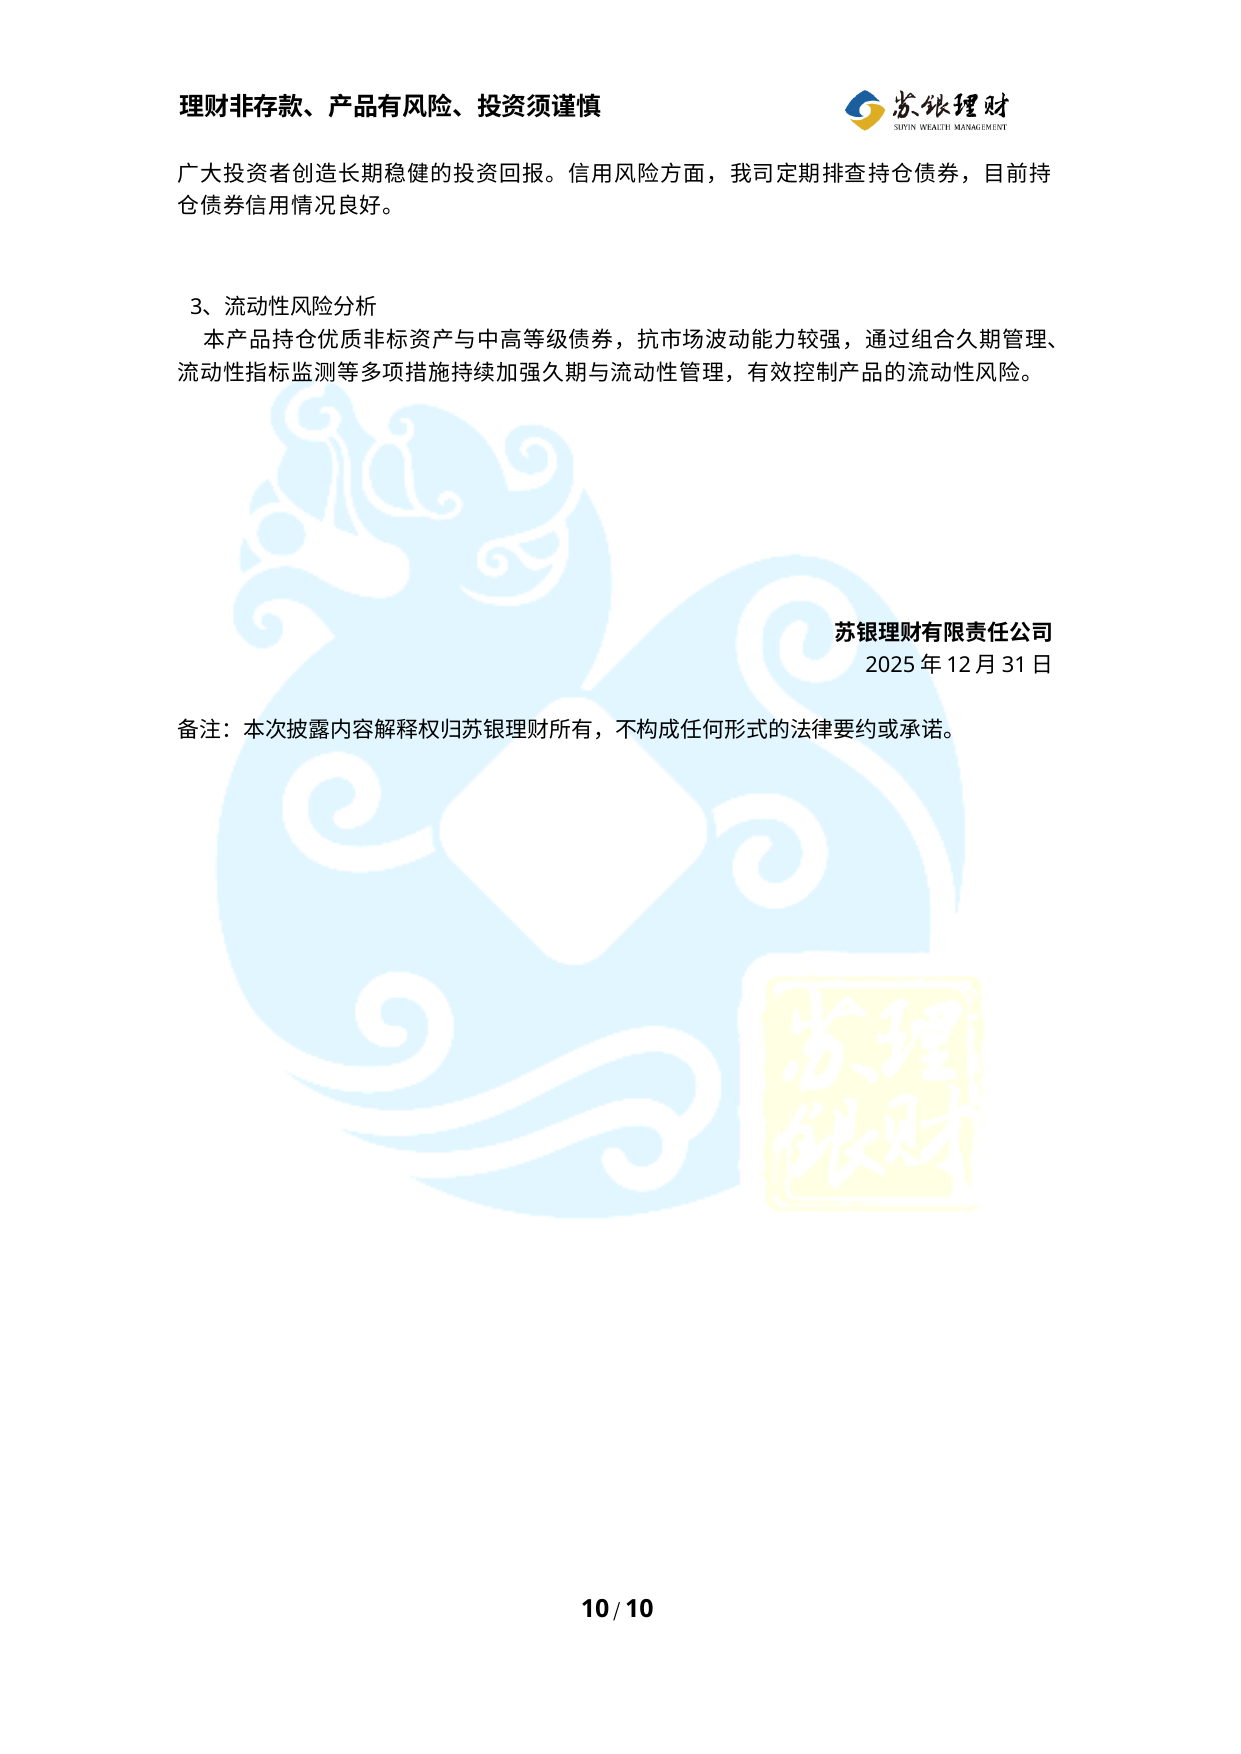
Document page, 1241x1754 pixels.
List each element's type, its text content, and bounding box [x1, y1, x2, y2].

text 2025年12月31日 [177, 647, 1053, 679]
subtitle 3、流动性风险分析 [190, 289, 1053, 322]
picture [820, 72, 1039, 143]
text 备注：本次披露内容解释权归苏银理财所有，不构成任何形式的法律要约或承诺。 [177, 712, 1053, 744]
text 苏银理财有限责任公司 [177, 614, 1053, 647]
text 本产品持仓优质非标资产与中高等级债券，抗市场波动能力较强，通过组合久期管理、流动性指标监测等多项措施持续加强久期与流动性管理，有效控制产品的流动性风险。 [177, 322, 1053, 387]
